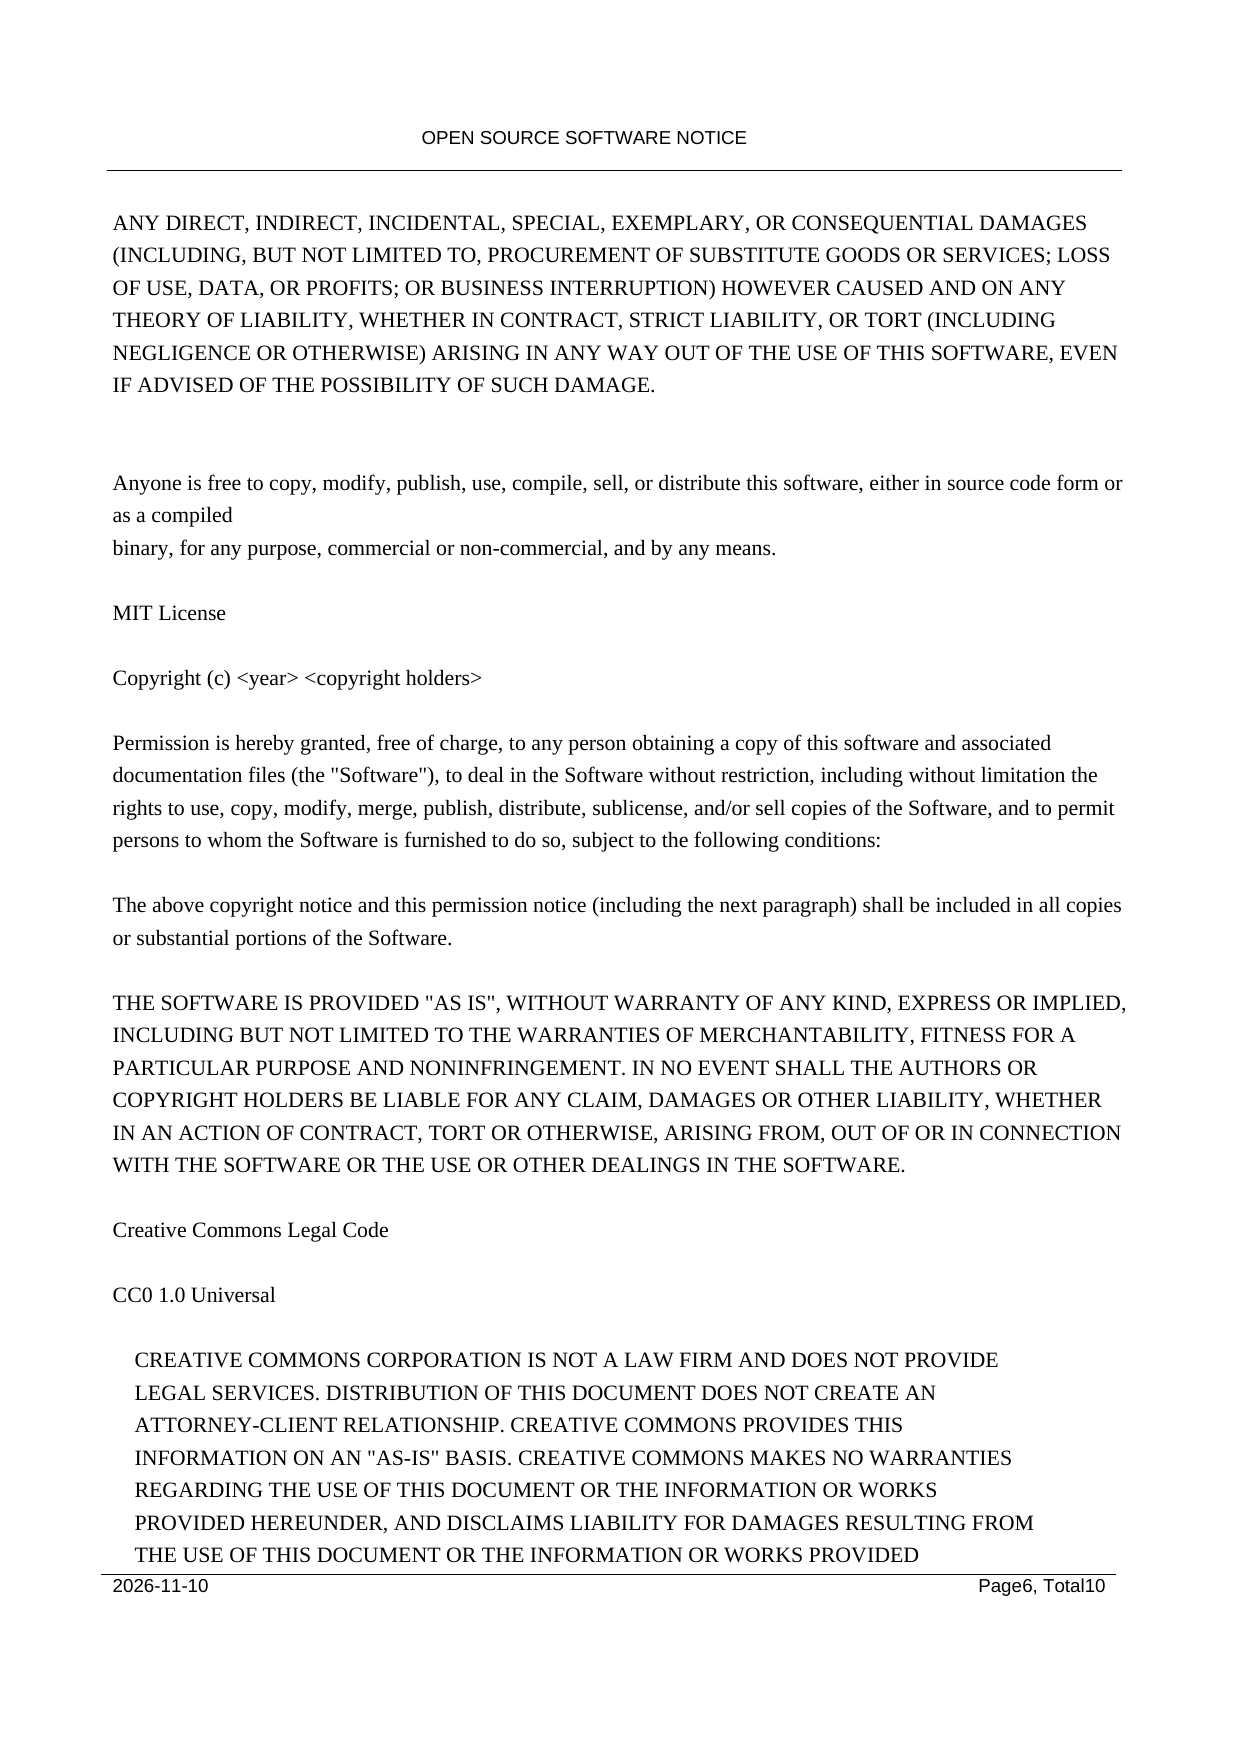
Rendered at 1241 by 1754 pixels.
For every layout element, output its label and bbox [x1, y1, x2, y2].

text [112, 206, 1128, 1571]
